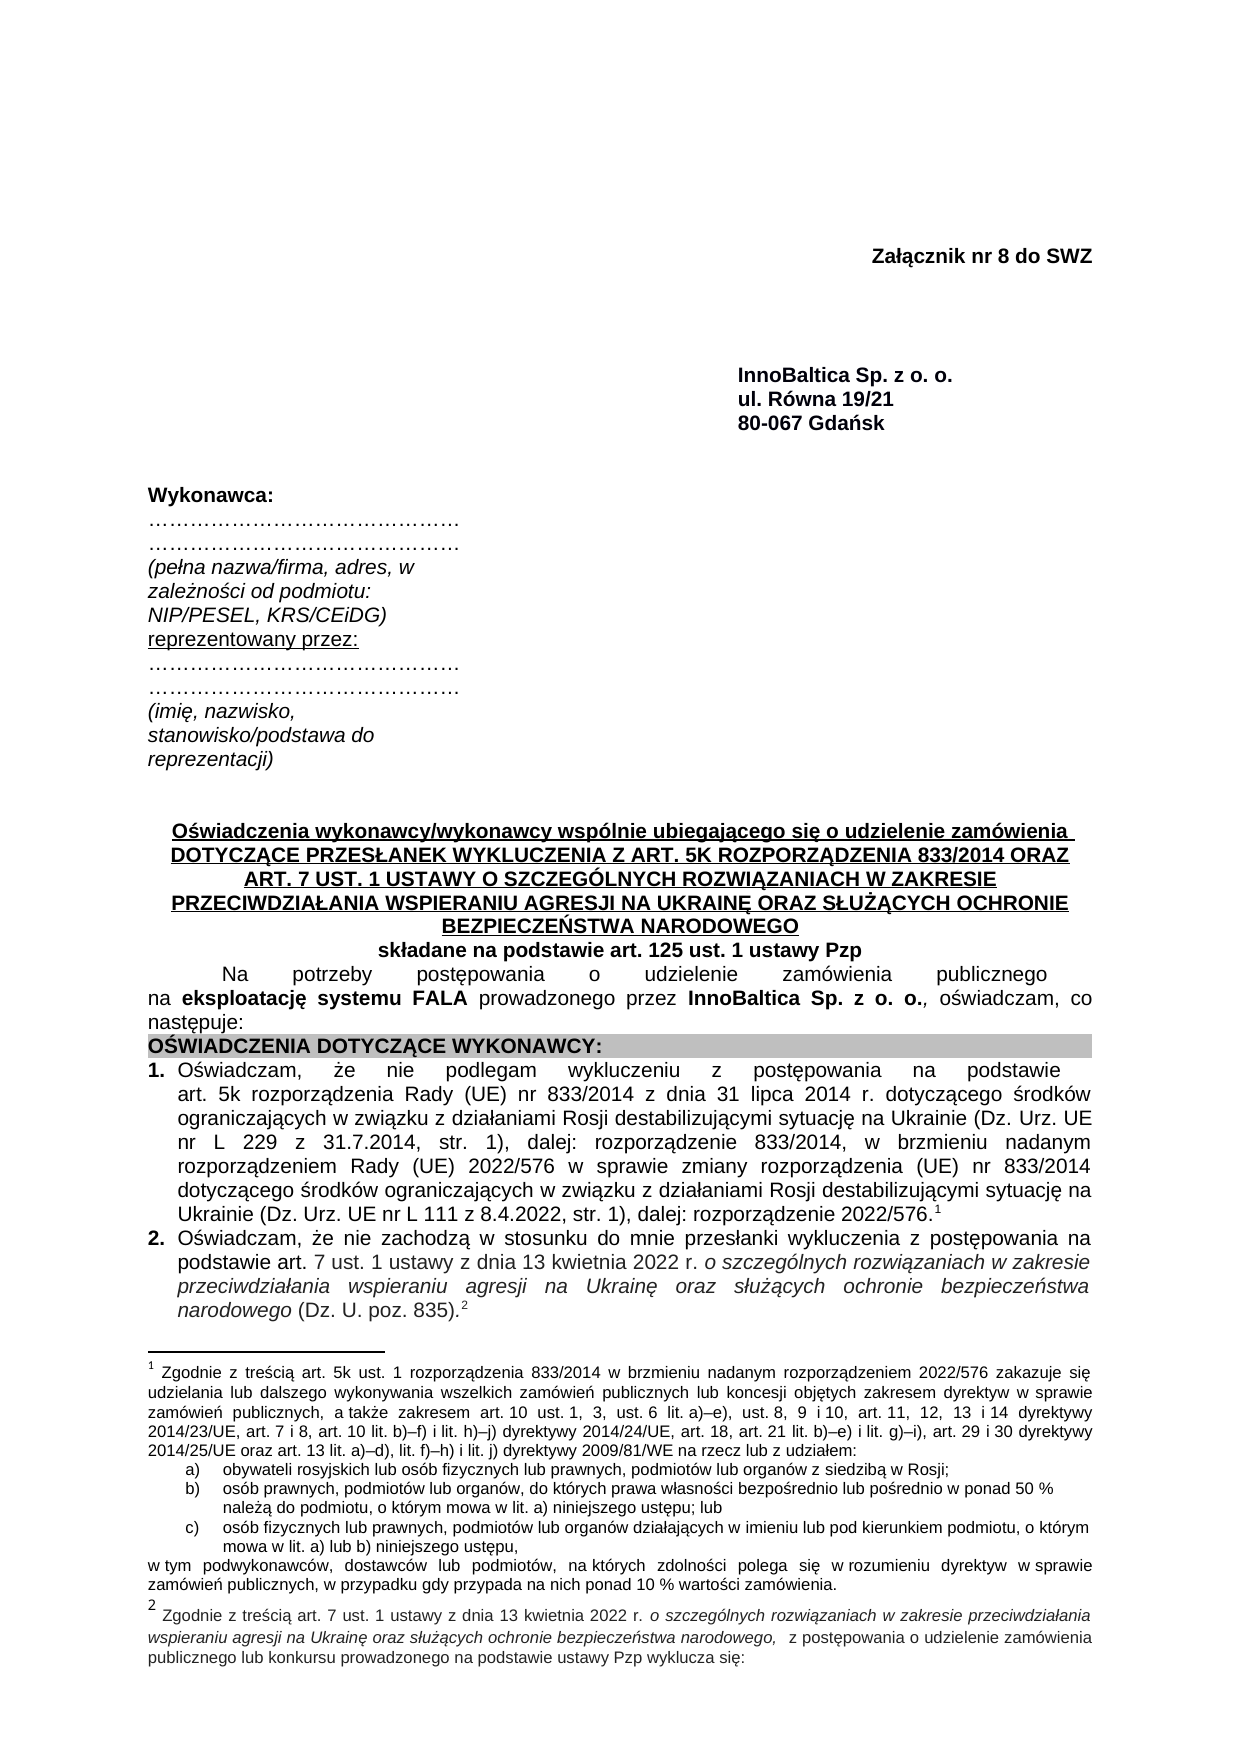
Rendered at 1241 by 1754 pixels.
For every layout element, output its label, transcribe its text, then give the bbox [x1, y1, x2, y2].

text Na potrzeby postępowania o udzielenie zamówienia publicznego na eksploatację systemu FALA prowadzonego przez InnoBaltica Sp. z o. o., oświadczam, co następuje: [148, 962, 1092, 1034]
text 80-067 Gdańsk [738, 411, 1092, 435]
text (pełna nazwa/firma, adres, w zależności od podmiotu: NIP/PESEL, KRS/CEiDG) [148, 555, 472, 627]
text ul. Równa 19/21 [738, 387, 1092, 411]
text składane na podstawie art. 125 ust. 1 ustawy Pzp [148, 938, 1092, 962]
text reprezentowany przez: [148, 627, 1092, 651]
text InnoBaltica Sp. z o. o. [738, 363, 1092, 387]
text Załącznik nr 8 do SWZ [738, 243, 1092, 267]
text ……………………………………………………………………………… [148, 651, 472, 699]
list Oświadczam, że nie podlegam wykluczeniu z postępowania na podstawie art. 5k rozporządzenia Rady (UE) nr 833/2014 z dnia 31 lipca 2014 r. dotyczącego środków ograniczających w związku z działaniami Rosji destabilizującymi sytuację na Ukrainie (Dz. Urz. UE nr L 229 z 31.7.2014, str. 1), dalej: rozporządzenie 833/2014, w brzmieniu nadanym rozporządzeniem Rady (UE) 2022/576 w sprawie zmiany rozporządzenia (UE) nr 833/2014 dotyczącego środków ograniczających w związku z działaniami Rosji destabilizującymi sytuację na Ukrainie (Dz. Urz. UE nr L 111 z 8.4.2022, str. 1), dalej: rozporządzenie 2022/576. [148, 1058, 1092, 1226]
list Oświadczam, że nie zachodzą w stosunku do mnie przesłanki wykluczenia z postępowania na podstawie art. 7 ust. 1 ustawy z dnia 13 kwietnia 2022 r. o szczególnych rozwiązaniach w zakresie przeciwdziałania wspieraniu agresji na Ukrainę oraz służących ochronie bezpieczeństwa narodowego (Dz. U. poz. 835). [148, 1226, 1092, 1322]
text ……………………………………………………………………………… [148, 507, 472, 555]
text Wykonawca: [148, 483, 1092, 507]
text DOTYCZĄCE PRZESŁANEK WYKLUCZENIA Z ART. 5K ROZPORZĄDZENIA 833/2014 ORAZ ART. 7 UST. 1 USTAWY o szczególnych rozwiązaniach w zakresie przeciwdziałania wspieraniu agresji na Ukrainę oraz służących ochronie bezpieczeństwa narodowego [148, 842, 1092, 938]
text OŚWIADCZENIA DOTYCZĄCE WYKONAWCY: [148, 1034, 1092, 1058]
text (imię, nazwisko, stanowisko/podstawa do reprezentacji) [148, 699, 472, 771]
text Oświadczenia wykonawcy/wykonawcy wspólnie ubiegającego się o udzielenie zamówienia [148, 818, 1092, 842]
